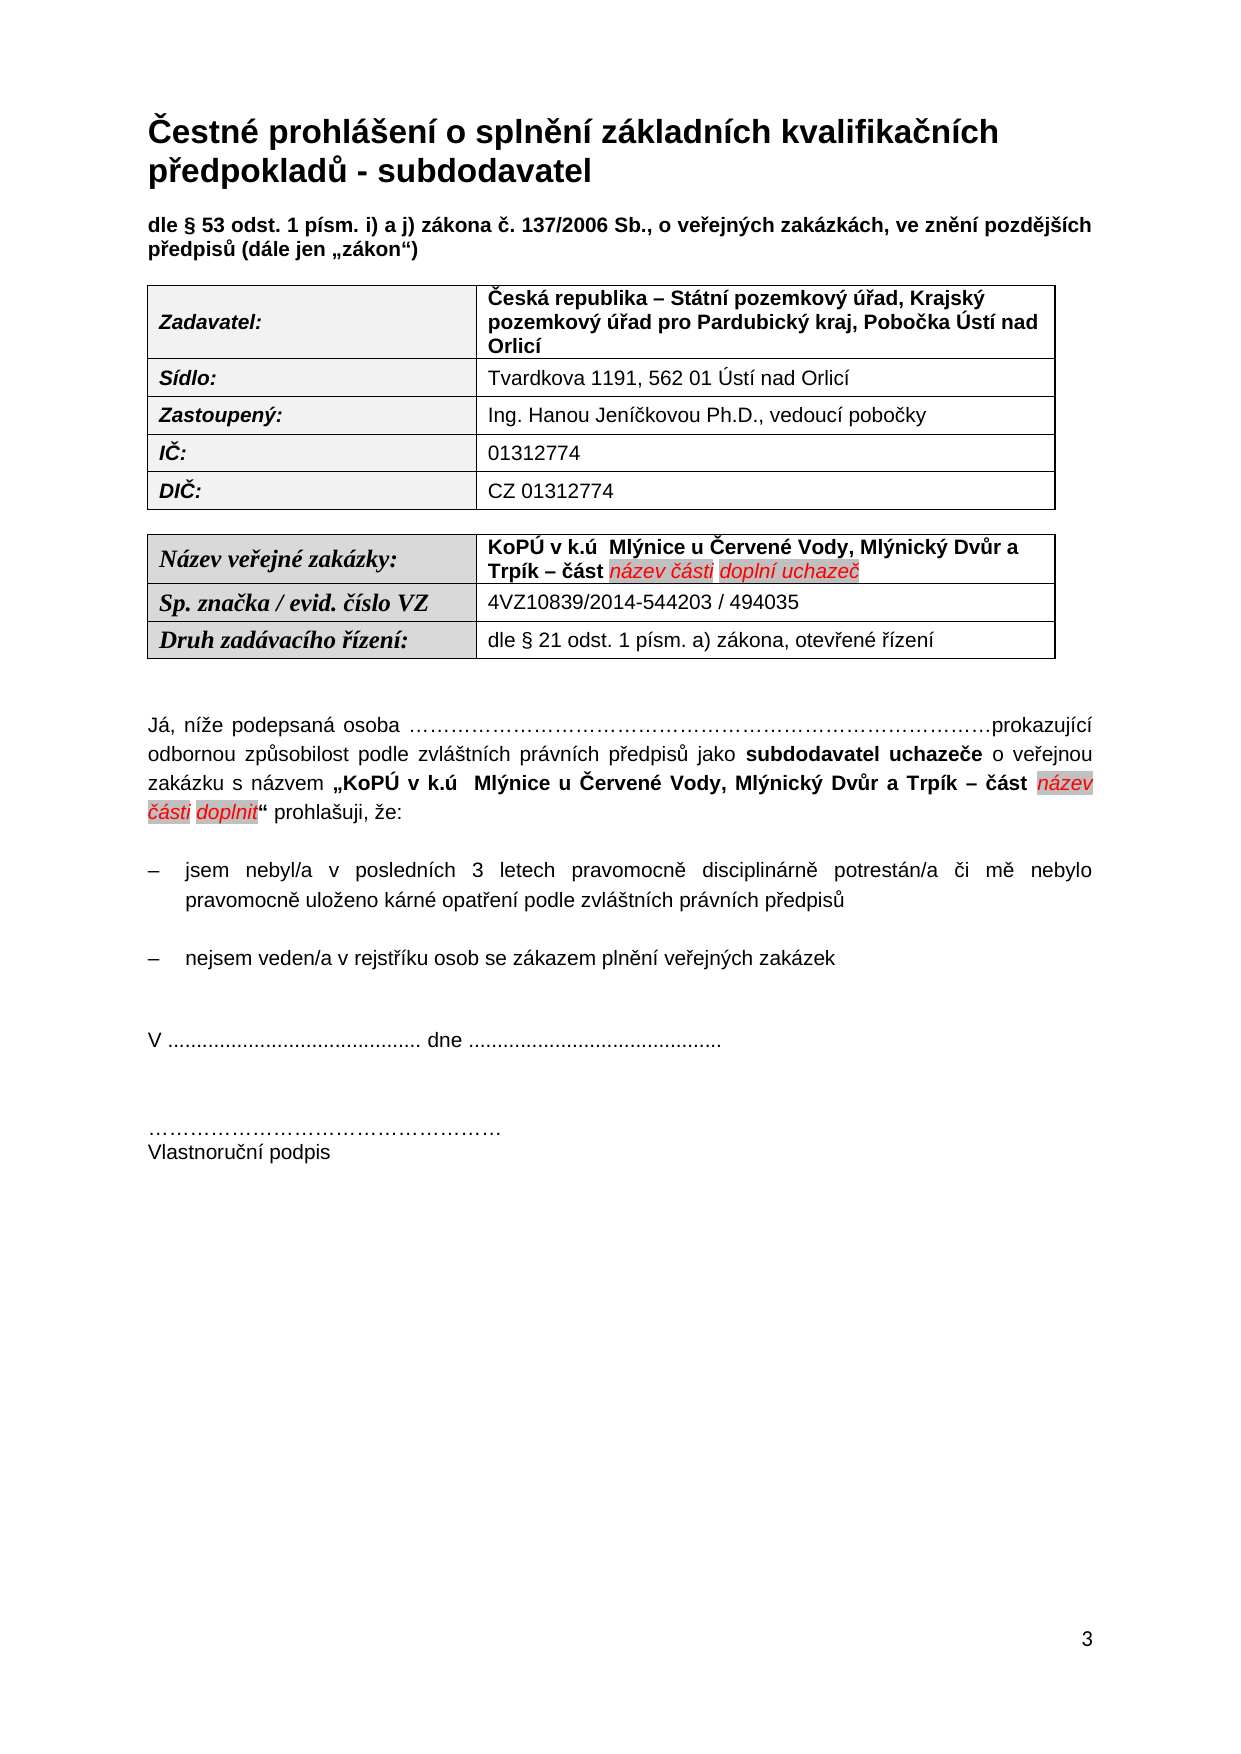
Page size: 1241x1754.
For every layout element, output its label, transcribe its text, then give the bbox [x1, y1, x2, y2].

table_cell DIČ: [148, 472, 476, 509]
text Já, níže podepsaná osoba …………………………………………………………………………prokazující odbornou způsobilost podle zvláštních právních předpisů jako subdodavatel uchazeče o veřejnou zakázku s názvem „KoPÚ v k.ú Mlýnice u Červené Vody, Mlýnický Dvůr a Trpík – část název části doplnit“ prohlašuji, že: [148, 707, 1093, 824]
text – jsem nebyl/a v posledních 3 letech pravomocně disciplinárně potrestán/a či mě nebylo pravomocně uloženo kárné opatření podle zvláštních právních předpisů [148, 853, 1093, 911]
text …………………………………………… [148, 1110, 1093, 1139]
text – nejsem veden/a v rejstříku osob se zákazem plnění veřejných zakázek [148, 941, 1093, 970]
table_cell Ing. Hanou Jeníčkovou Ph.D., vedoucí pobočky [477, 397, 1054, 433]
table_header KoPÚ v k.ú Mlýnice u Červené Vody, Mlýnický Dvůr a Trpík – část název části doplní uchazeč [477, 535, 1054, 583]
table_cell 4VZ10839/2014-544203 / 494035 [477, 584, 1054, 621]
table_header Česká republika – Státní pozemkový úřad, Krajský pozemkový úřad pro Pardubický kraj, Pobočka Ústí nad Orlicí [477, 286, 1054, 358]
table_header Název veřejné zakázky: [148, 535, 476, 583]
table_cell CZ 01312774 [477, 472, 1054, 509]
table_cell Sídlo: [148, 359, 476, 396]
text V ............................................ dne ............................................ [148, 1023, 1093, 1052]
table_cell Zastoupený: [148, 397, 476, 433]
table_cell 01312774 [477, 435, 1054, 471]
table_header Zadavatel: [148, 286, 476, 358]
table_cell Tvardkova 1191, 562 01 Ústí nad Orlicí [477, 359, 1054, 396]
text předpokladů - subdodavatel [148, 151, 1093, 189]
table_cell Druh zadávacího řízení: [148, 622, 476, 658]
text dle § 53 odst. 1 písm. i) a j) zákona č. 137/2006 Sb., o veřejných zakázkách, ve znění pozdějších předpisů (dále jen „zákon“) [148, 213, 1093, 261]
table_cell dle § 21 odst. 1 písm. a) zákona, otevřené řízení [477, 622, 1054, 658]
text Vlastnoruční podpis [148, 1139, 1093, 1163]
table_cell IČ: [148, 435, 476, 471]
text Čestné prohlášení o splnění základních kvalifikačních [148, 112, 1093, 151]
table_cell Sp. značka / evid. číslo VZ [148, 584, 476, 621]
